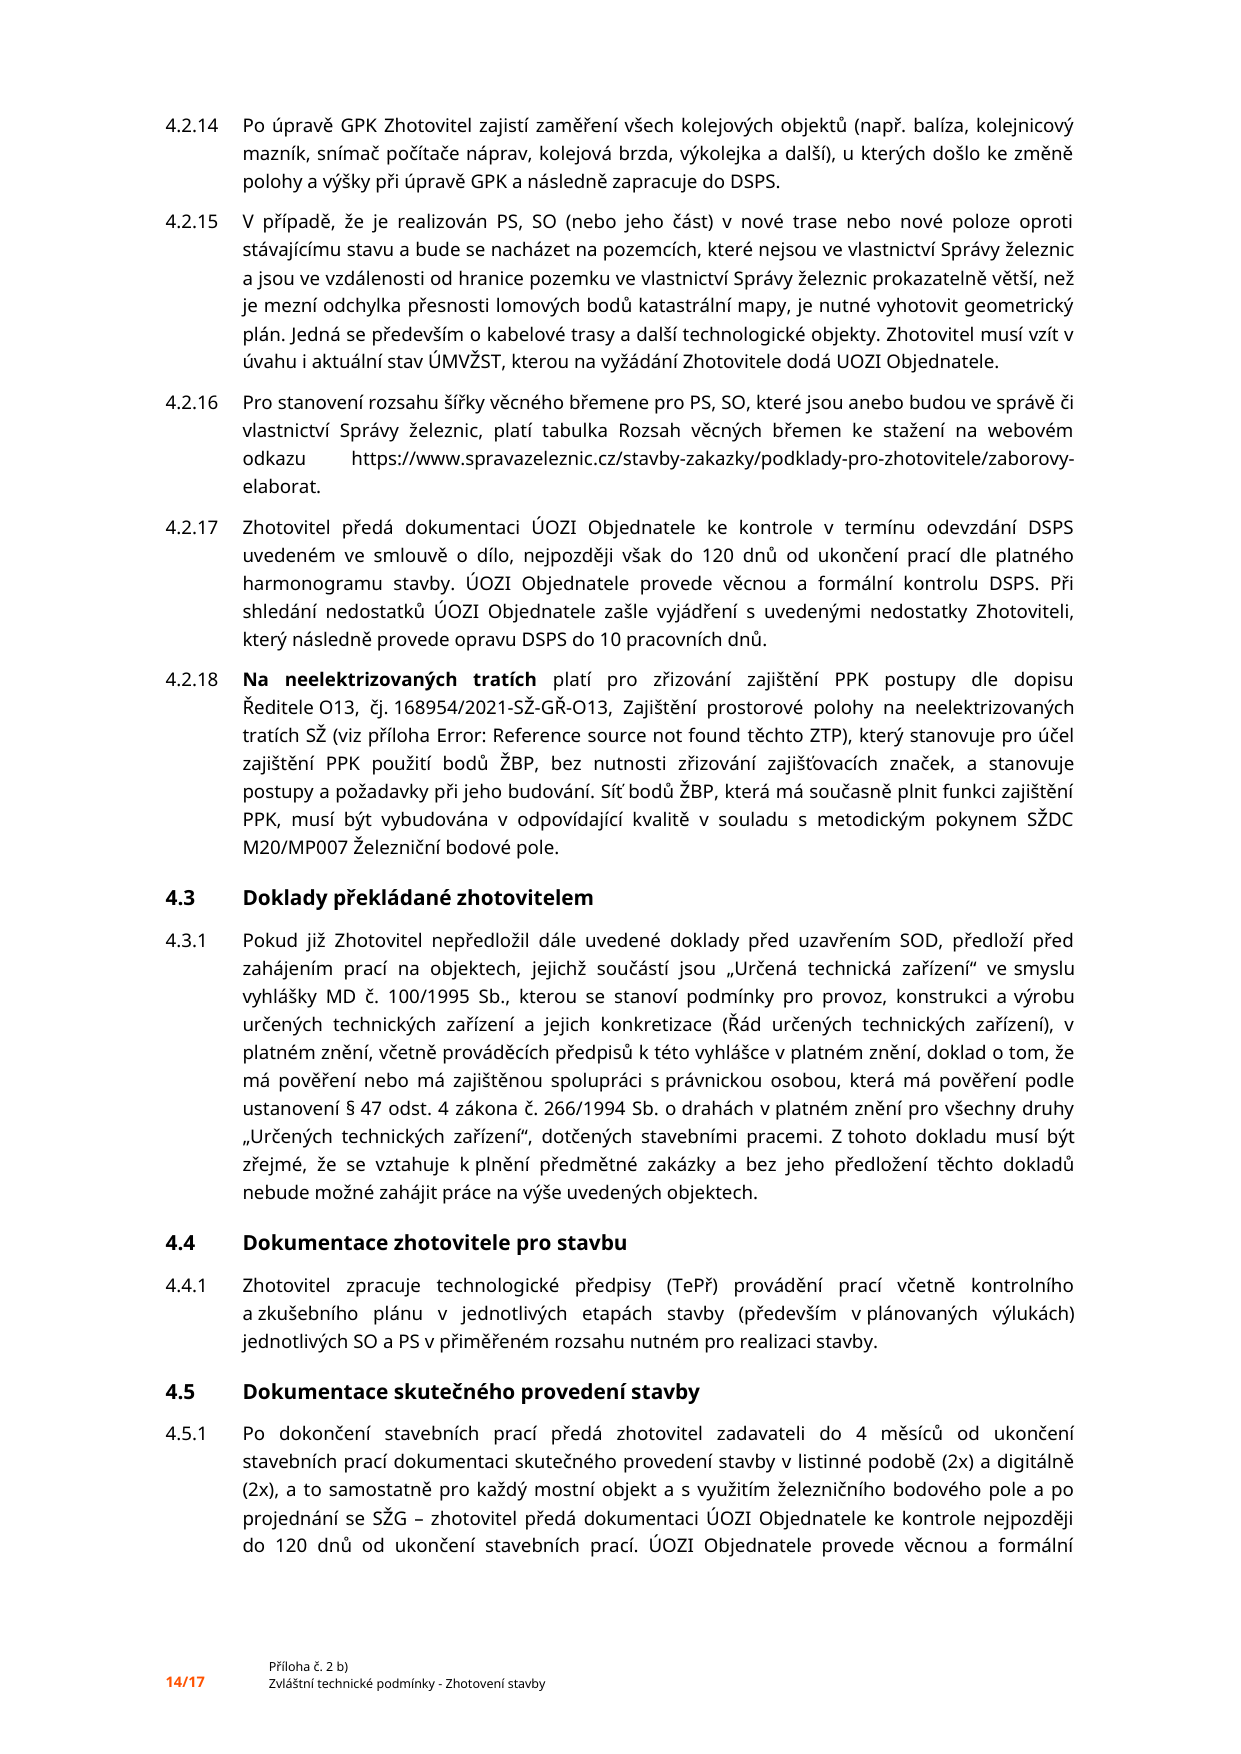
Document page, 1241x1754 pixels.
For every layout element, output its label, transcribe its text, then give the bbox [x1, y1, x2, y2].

text Dokumentace skutečného provedení stavby [165, 1377, 1075, 1405]
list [165, 1421, 1075, 1558]
text Dokumentace zhotovitele pro stavbu [165, 1228, 1075, 1257]
text Pro stanovení rozsahu šířky věcného břemene pro PS, SO, které jsou anebo budou ve správě či vlastnictví Správy železnic, platí tabulka Rozsah věcných břemen ke stažení na webovém odkazu https://www.spravazeleznic.cz/stavby-zakazky/podklady-pro-zhotovitele/zaborovy-elaborat. [165, 389, 1075, 499]
text Po úpravě GPK Zhotovitel zajistí zaměření všech kolejových objektů (např. balíza, kolejnicový mazník, snímač počítače náprav, kolejová brzda, výkolejka a další), u kterých došlo ke změně polohy a výšky při úpravě GPK a následně zapracuje do DSPS. [165, 112, 1075, 194]
text V případě, že je realizován PS, SO (nebo jeho část) v nové trase nebo nové poloze oproti stávajícímu stavu a bude se nacházet na pozemcích, které nejsou ve vlastnictví Správy železnic a jsou ve vzdálenosti od hranice pozemku ve vlastnictví Správy železnic prokazatelně větší, než je mezní odchylka přesnosti lomových bodů katastrální mapy, je nutné vyhotovit geometrický plán. Jedná se především o kabelové trasy a další technologické objekty. Zhotovitel musí vzít v úvahu i aktuální stav ÚMVŽST, kterou na vyžádání Zhotovitele dodá UOZI Objednatele. [165, 209, 1075, 374]
text Zhotovitel předá dokumentaci ÚOZI Objednatele ke kontrole v termínu odevzdání DSPS uvedeném ve smlouvě o dílo, nejpozději však do 120 dnů od ukončení prací dle platného harmonogramu stavby. ÚOZI Objednatele provede věcnou a formální kontrolu DSPS. Při shledání nedostatků ÚOZI Objednatele zašle vyjádření s uvedenými nedostatky Zhotoviteli, který následně provede opravu DSPS do 10 pracovních dnů. [165, 514, 1075, 652]
text Zhotovitel zpracuje technologické předpisy (TePř) provádění prací včetně kontrolního a zkušebního plánu v jednotlivých etapách stavby (především v plánovaných výlukách) jednotlivých SO a PS v přiměřeném rozsahu nutném pro realizaci stavby. [165, 1272, 1075, 1354]
text Doklady překládané zhotovitelem [165, 883, 1075, 912]
text Pokud již Zhotovitel nepředložil dále uvedené doklady před uzavřením SOD, předloží před zahájením prací na objektech, jejichž součástí jsou „Určená technická zařízení“ ve smyslu vyhlášky MD č. 100/1995 Sb., kterou se stanoví podmínky pro provoz, konstrukci a výrobu určených technických zařízení a jejich konkretizace (Řád určených technických zařízení), v platném znění, včetně prováděcích předpisů k této vyhlášce v platném znění, doklad o tom, že má pověření nebo má zajištěnou spolupráci s právnickou osobou, která má pověření podle ustanovení § 47 odst. 4 zákona č. 266/1994 Sb. o drahách v platném znění pro všechny druhy „Určených technických zařízení“, dotčených stavebními pracemi. Z tohoto dokladu musí být zřejmé, že se vztahuje k plnění předmětné zakázky a bez jeho předložení těchto dokladů nebude možné zahájit práce na výše uvedených objektech. [165, 927, 1075, 1205]
